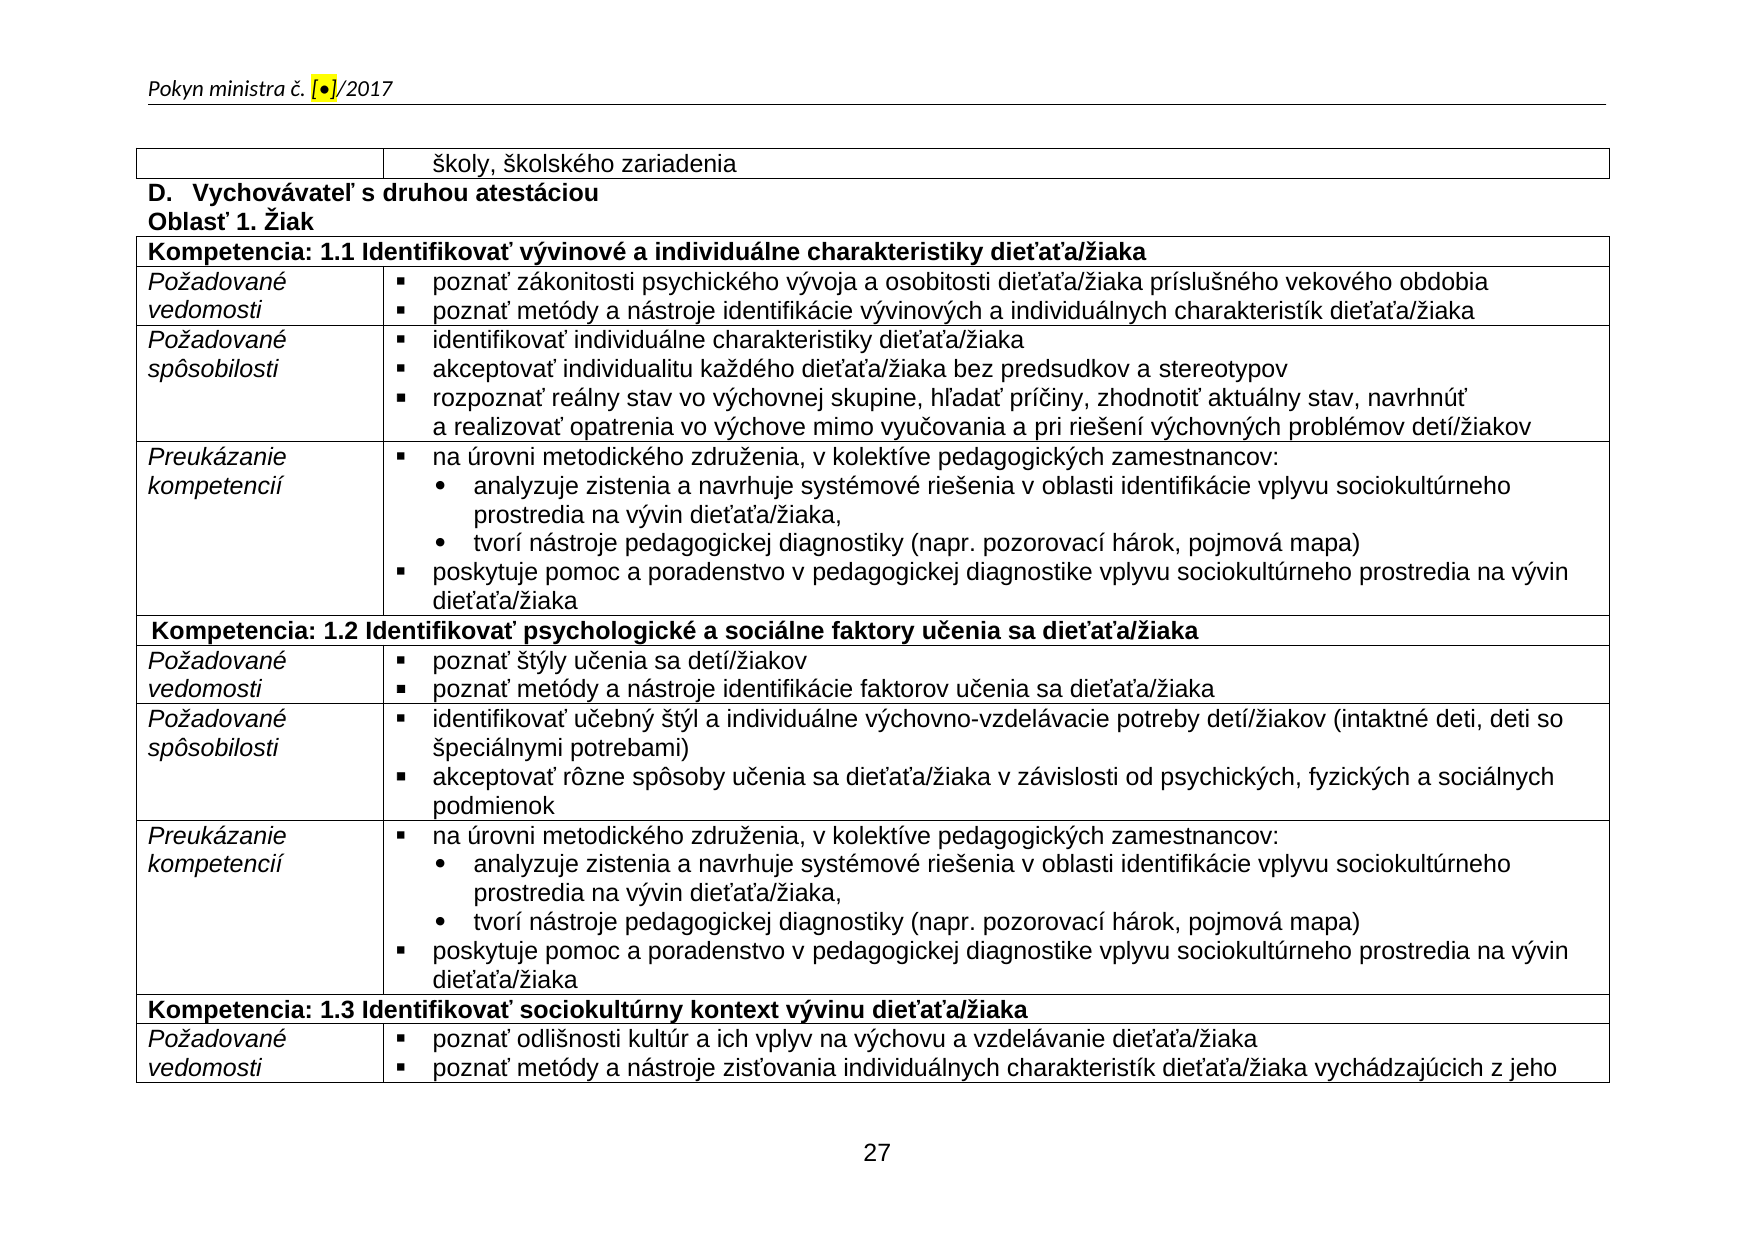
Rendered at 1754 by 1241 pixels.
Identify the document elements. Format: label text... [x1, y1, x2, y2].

table_cell Kompetencia: 1.2 Identifikovať psychologické a sociálne faktory učenia sa dieťaťa/žiaka [137, 616, 1609, 644]
text Oblasť 1. Žiak [148, 207, 1606, 236]
table_cell Preukázanie kompetencií [137, 821, 383, 993]
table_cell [384, 149, 1609, 177]
table_cell identifikovať učebný štýl a individuálne výchovno-vzdelávacie potreby detí/žiakov (intaktné deti, deti so špeciálnymi potrebami) akceptovať rôzne spôsoby učenia sa dieťaťa/žiaka v závislosti od psychických, fyzických a sociálnych podmienok [384, 704, 1609, 819]
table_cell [384, 1024, 1609, 1082]
table_cell poznať štýly učenia sa detí/žiakov poznať metódy a nástroje identifikácie faktorov učenia sa dieťaťa/žiaka [384, 646, 1609, 703]
table_cell Kompetencia: 1.3 Identifikovať sociokultúrny kontext vývinu dieťaťa/žiaka [137, 995, 1609, 1023]
table_cell identifikovať individuálne charakteristiky dieťaťa/žiaka akceptovať individualitu každého dieťaťa/žiaka bez predsudkov a stereotypov rozpoznať reálny stav vo výchovnej skupine, hľadať príčiny, zhodnotiť aktuálny stav, navrhnúť a realizovať opatrenia vo výchove mimo vyučovania a pri riešení výchovných problémov detí/žiakov [384, 326, 1609, 441]
table_header Kompetencia: 1.1 Identifikovať vývinové a individuálne charakteristiky dieťaťa/žiaka [137, 237, 1609, 266]
table_cell Požadované spôsobilosti [137, 704, 383, 819]
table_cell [137, 1024, 383, 1082]
table_cell Požadované vedomosti [137, 267, 383, 324]
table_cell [137, 149, 383, 177]
table_cell poznať zákonitosti psychického vývoja a osobitosti dieťaťa/žiaka príslušného vekového obdobia poznať metódy a nástroje identifikácie vývinových a individuálnych charakteristík dieťaťa/žiaka [384, 267, 1609, 324]
table_cell Požadované spôsobilosti [137, 326, 383, 441]
list Vychovávateľ s druhou atestáciou [148, 179, 1606, 207]
table_cell Preukázanie kompetencií [137, 442, 383, 615]
table_cell Požadované vedomosti [137, 646, 383, 703]
